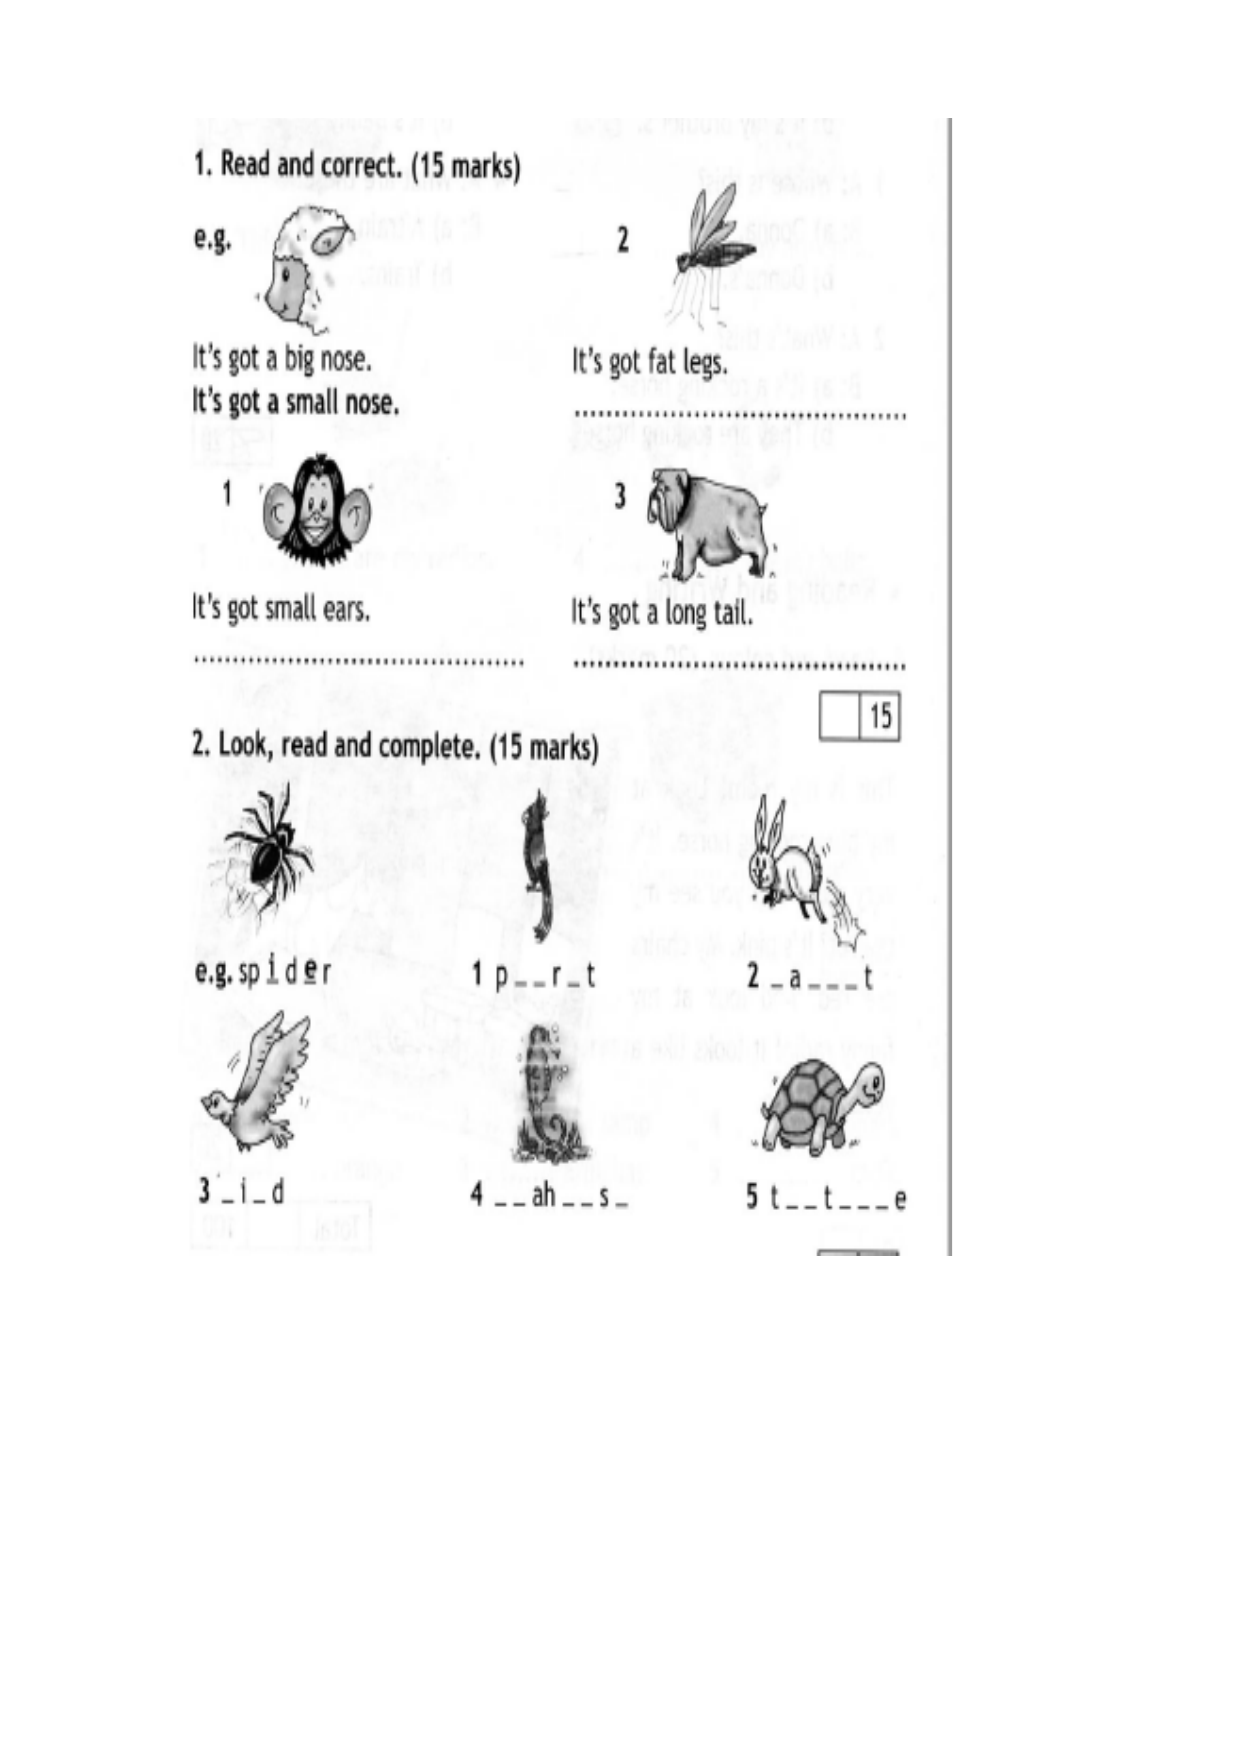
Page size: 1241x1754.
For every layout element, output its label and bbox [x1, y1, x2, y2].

picture [177, 118, 953, 1256]
